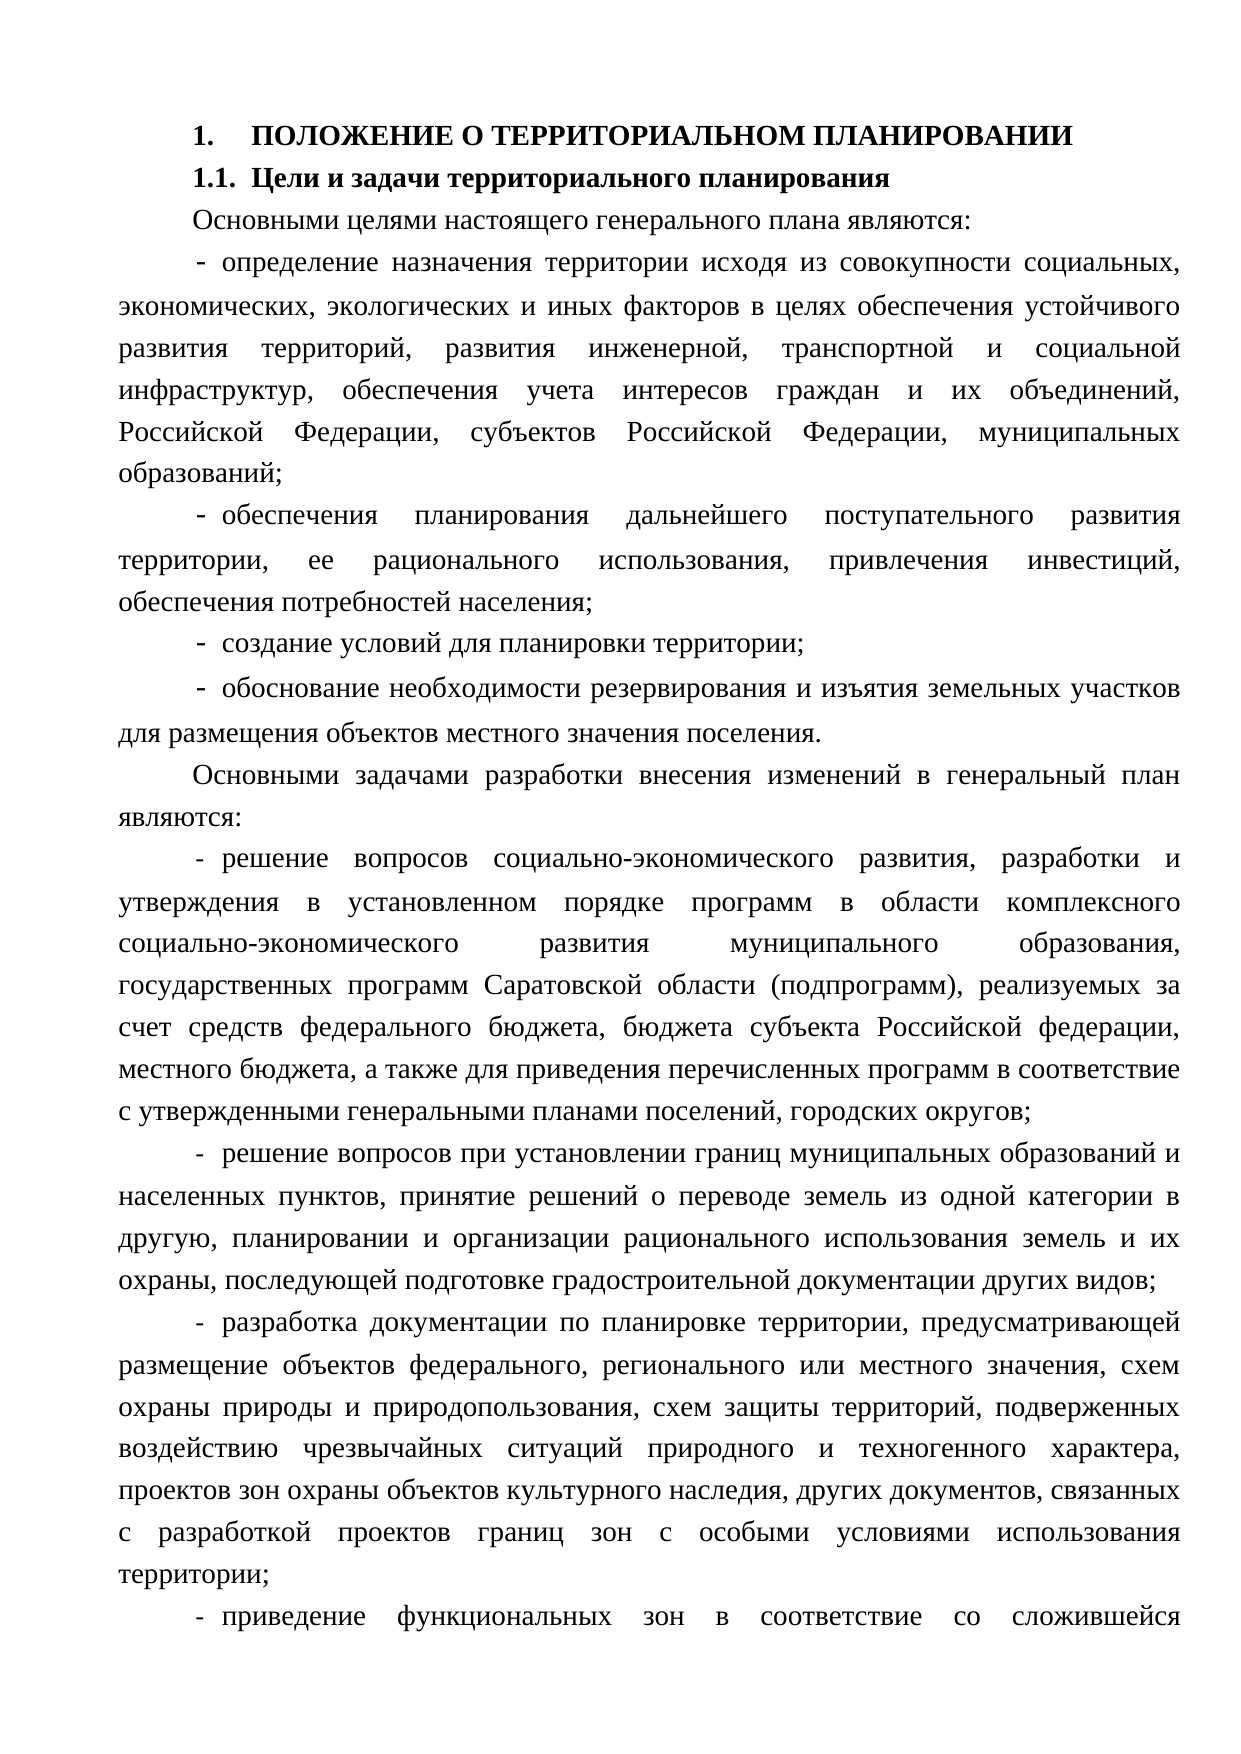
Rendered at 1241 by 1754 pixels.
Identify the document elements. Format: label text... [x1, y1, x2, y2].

list обоснование необходимости резервирования и изъятия земельных участков для размещения объектов местного значения поселения. [118, 671, 1181, 748]
list решение вопросов социально-экономического развития, разработки и утверждения в установленном порядке программ в области комплексного социально-экономического развития муниципального образования, государственных программ Саратовской области (подпрограмм), реализуемых за счет средств федерального бюджета, бюджета субъекта Российской федерации, местного бюджета, а также для приведения перечисленных программ в соответствие с утвержденными генеральными планами поселений, городских округов; [118, 841, 1181, 1127]
list решение вопросов при установлении границ муниципальных образований и населенных пунктов, принятие решений о переводе земель из одной категории в другую, планировании и организации рационального использования земель и их охраны, последующей подготовке градостроительной документации других видов; [118, 1135, 1181, 1295]
list обеспечения планирования дальнейшего поступательного развития территории, ее рационального использования, привлечения инвестиций, обеспечения потребностей населения; [118, 497, 1181, 617]
list создание условий для планировки территории; [118, 626, 1181, 662]
list Цели и задачи территориального планирования [118, 160, 1181, 193]
list определение назначения территории исходя из совокупности социальных, экономических, экологических и иных факторов в целях обеспечения устойчивого развития территорий, развития инженерной, транспортной и социальной инфраструктур, обеспечения учета интересов граждан и их объединений, Российской Федерации, субъектов Российской Федерации, муниципальных образований; [118, 244, 1181, 489]
list разработка документации по планировке территории, предусматривающей размещение объектов федерального, регионального или местного значения, схем охраны природы и природопользования, схем защиты территорий, подверженных воздействию чрезвычайных ситуаций природного и техногенного характера, проектов зон охраны объектов культурного наследия, других документов, связанных с разработкой проектов границ зон с особыми условиями использования территории; [118, 1304, 1181, 1590]
list Основными целями настоящего генерального плана являются: [118, 202, 1181, 235]
list Основными задачами разработки внесения изменений в генеральный план являются: [118, 757, 1181, 832]
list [118, 1598, 1181, 1633]
list ПОЛОЖЕНИЕ О ТЕРРИТОРИАЛЬНОМ ПЛАНИРОВАНИИ [118, 118, 1181, 152]
